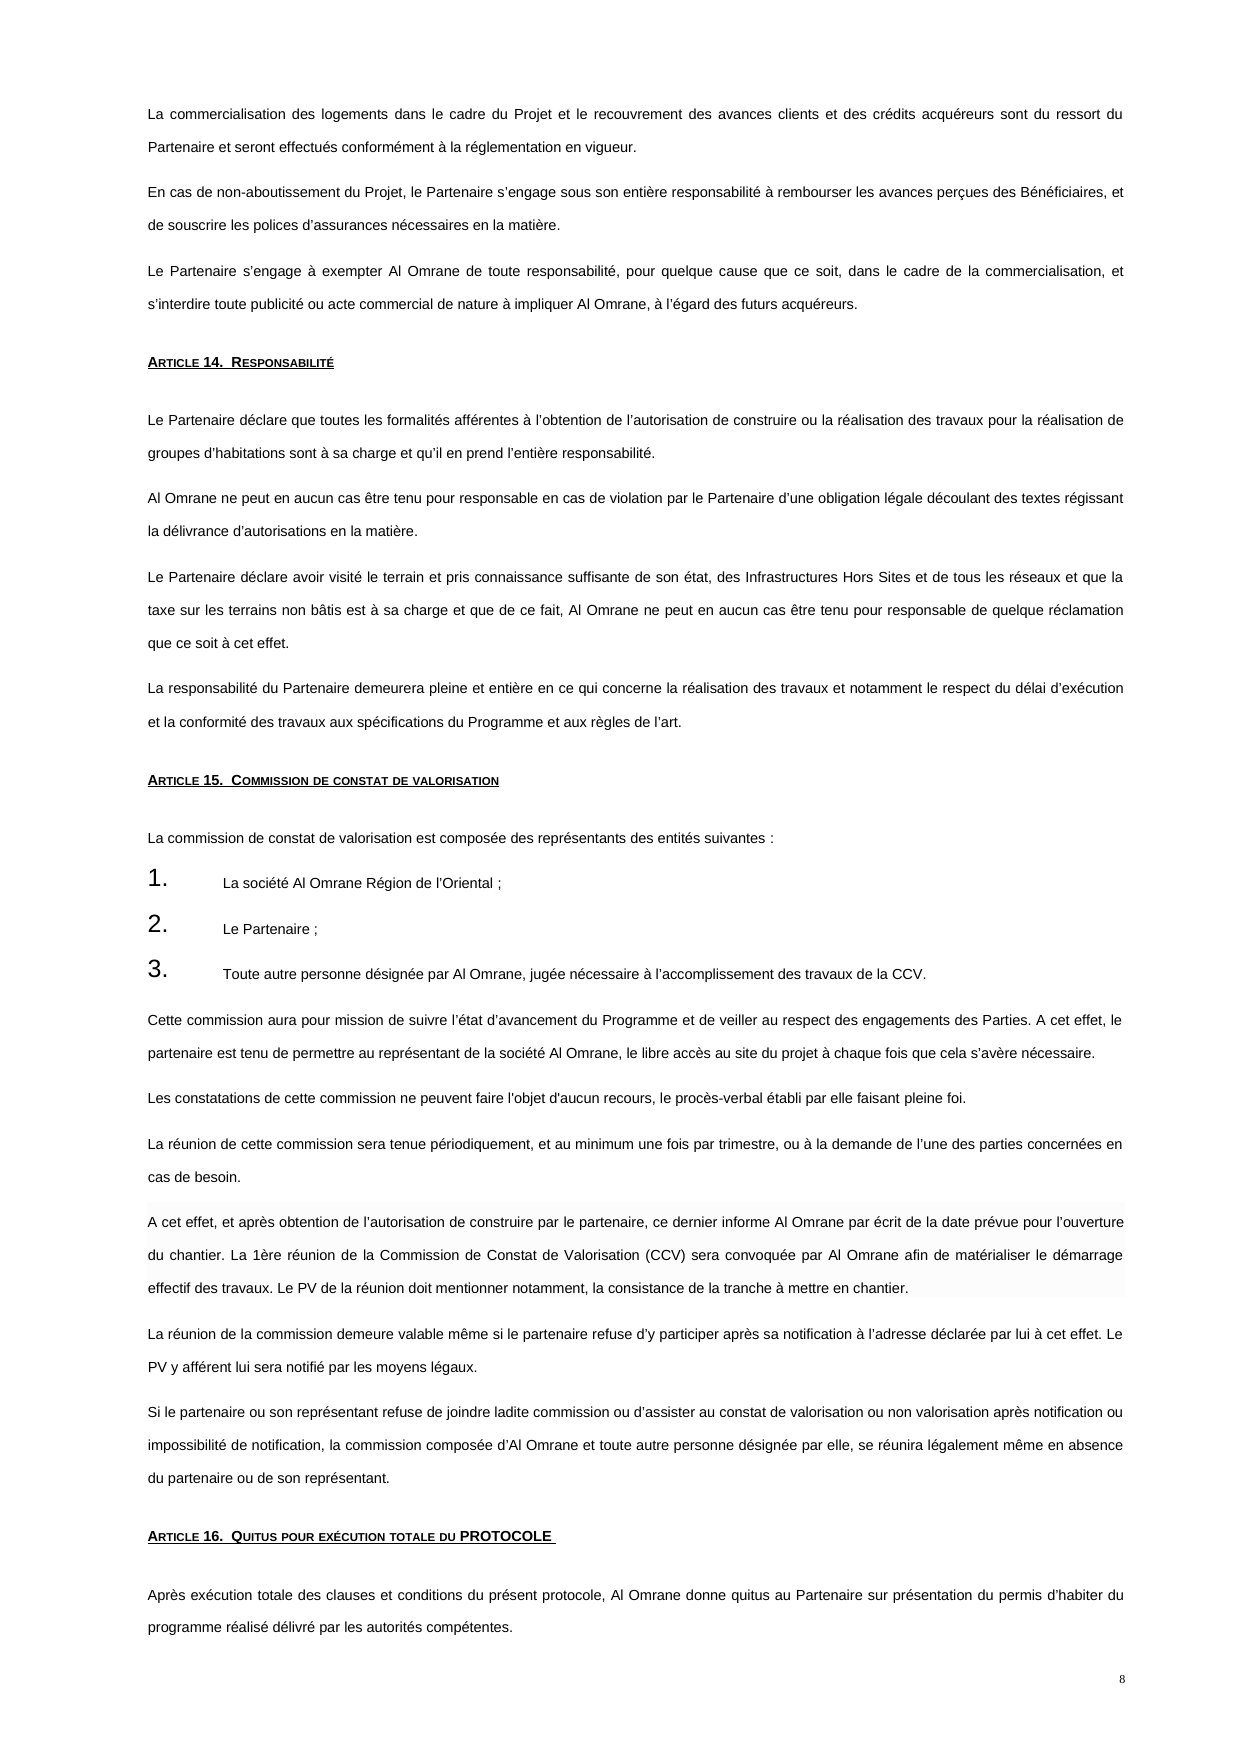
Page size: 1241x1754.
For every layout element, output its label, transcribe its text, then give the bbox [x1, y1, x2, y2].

text Article 15. Commission de constat de valorisation [147, 759, 1125, 788]
text Si le partenaire ou son représentant refuse de joindre ladite commission ou d’assister au constat de valorisation ou non valorisation après notification ou impossibilité de notification, la commission composée d’Al Omrane et toute autre personne désignée par elle, se réunira légalement même en absence du partenaire ou de son représentant. [147, 1392, 1125, 1487]
text La réunion de cette commission sera tenue périodiquement, et au minimum une fois par trimestre, ou à la demande de l’une des parties concernées en cas de besoin. [147, 1124, 1125, 1185]
text La responsabilité du Partenaire demeurera pleine et entière en ce qui concerne la réalisation des travaux et notamment le respect du délai d’exécution et la conformité des travaux aux spécifications du Programme et aux règles de l’art. [147, 668, 1125, 730]
list Le Partenaire ; [147, 908, 1125, 937]
text Après exécution totale des clauses et conditions du présent protocole, Al Omrane donne quitus au Partenaire sur présentation du permis d’habiter du programme réalisé délivré par les autorités compétentes. [147, 1574, 1125, 1636]
text Cette commission aura pour mission de suivre l’état d’avancement du Programme et de veiller au respect des engagements des Parties. A cet effet, le partenaire est tenu de permettre au représentant de la société Al Omrane, le libre accès au site du projet à chaque fois que cela s’avère nécessaire. [147, 999, 1125, 1061]
text Les constatations de cette commission ne peuvent faire l'objet d'aucun recours, le procès-verbal établi par elle faisant pleine foi. [147, 1078, 1125, 1107]
text Al Omrane ne peut en aucun cas être tenu pour responsable en cas de violation par le Partenaire d’une obligation légale découlant des textes régissant la délivrance d’autorisations en la matière. [147, 478, 1125, 540]
text La réunion de la commission demeure valable même si le partenaire refuse d’y participer après sa notification à l’adresse déclarée par lui à cet effet. Le PV y afférent lui sera notifié par les moyens légaux. [147, 1314, 1125, 1376]
list La société Al Omrane Région de l’Oriental ; [147, 863, 1125, 892]
text Le Partenaire s’engage à exempter Al Omrane de toute responsabilité, pour quelque cause que ce soit, dans le cadre de la commercialisation, et s’interdire toute publicité ou acte commercial de nature à impliquer Al Omrane, à l’égard des futurs acquéreurs. [147, 251, 1125, 312]
list Toute autre personne désignée par Al Omrane, jugée nécessaire à l’accomplissement des travaux de la CCV. [147, 954, 1125, 983]
text En cas de non-aboutissement du Projet, le Partenaire s’engage sous son entière responsabilité à rembourser les avances perçues des Bénéficiaires, et de souscrire les polices d’assurances nécessaires en la matière. [147, 172, 1125, 234]
text Le Partenaire déclare que toutes les formalités afférentes à l’obtention de l’autorisation de construire ou la réalisation des travaux pour la réalisation de groupes d’habitations sont à sa charge et qu’il en prend l’entière responsabilité. [147, 400, 1125, 462]
text Article 14. Responsabilité [147, 342, 1125, 371]
list A cet effet, et après obtention de l’autorisation de construire par le partenaire, ce dernier informe Al Omrane par écrit de la date prévue pour l’ouverture du chantier. La 1ère réunion de la Commission de Constat de Valorisation (CCV) sera convoquée par Al Omrane afin de matérialiser le démarrage effectif des travaux. Le PV de la réunion doit mentionner notamment, la consistance de la tranche à mettre en chantier. [147, 1202, 1125, 1297]
text Article 16. Quitus pour exécution totale du PROTOCOLE [147, 1516, 1125, 1545]
text Le Partenaire déclare avoir visité le terrain et pris connaissance suffisante de son état, des Infrastructures Hors Sites et de tous les réseaux et que la taxe sur les terrains non bâtis est à sa charge et que de ce fait, Al Omrane ne peut en aucun cas être tenu pour responsable de quelque réclamation que ce soit à cet effet. [147, 557, 1125, 652]
text La commission de constat de valorisation est composée des représentants des entités suivantes : [147, 817, 1125, 846]
text La commercialisation des logements dans le cadre du Projet et le recouvrement des avances clients et des crédits acquéreurs sont du ressort du Partenaire et seront effectués conformément à la réglementation en vigueur. [147, 94, 1125, 155]
